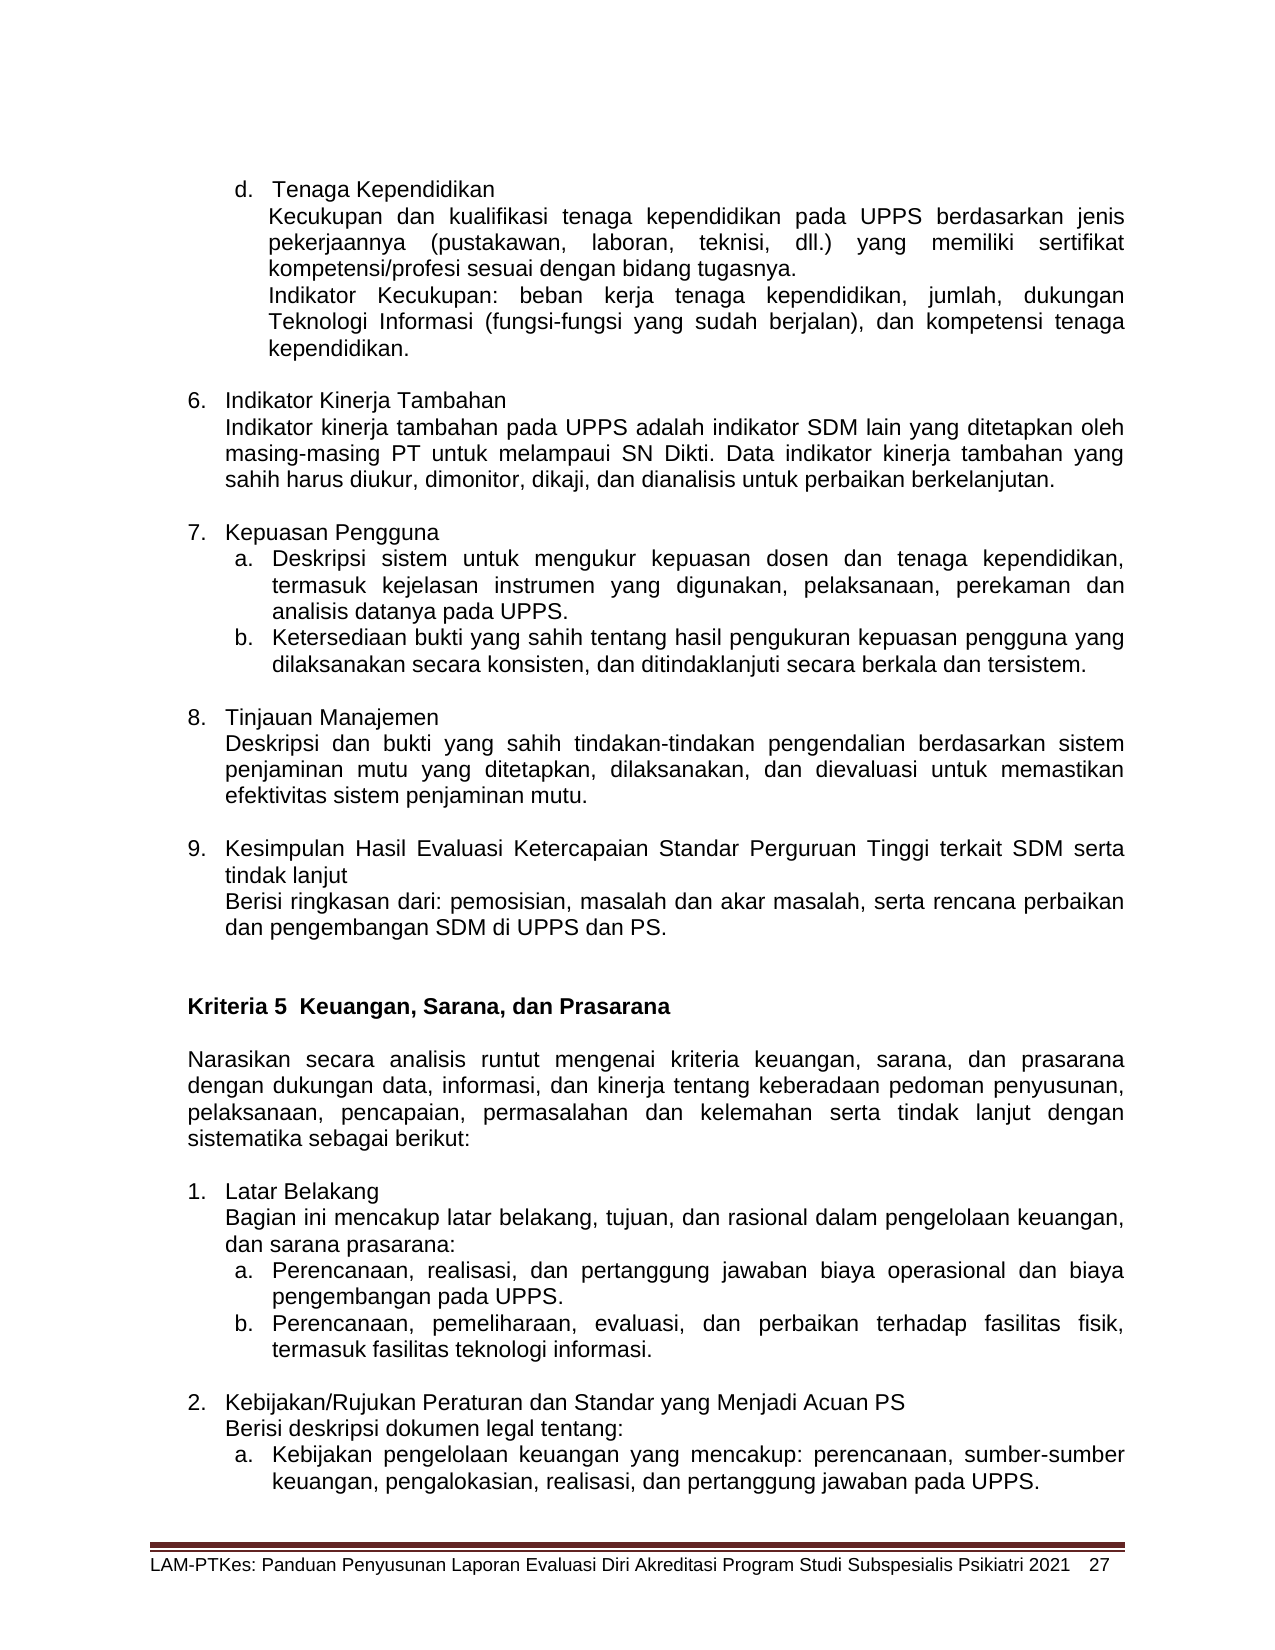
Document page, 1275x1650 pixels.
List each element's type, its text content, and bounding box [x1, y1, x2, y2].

text Berisi deskripsi dokumen legal tentang: [225, 1415, 1125, 1441]
list Kecukupan dan kualifikasi tenaga kependidikan pada UPPS berdasarkan jenis pekerjaannya (pustakawan, laboran, teknisi, dll.) yang memiliki sertifikat kompetensi/profesi sesuai dengan bidang tugasnya. [268, 203, 1125, 282]
text Berisi ringkasan dari: pemosisian, masalah dan akar masalah, serta rencana perbaikan dan pengembangan SDM di UPPS dan PS. [225, 888, 1125, 941]
list Perencanaan, pemeliharaan, evaluasi, dan perbaikan terhadap fasilitas fisik, termasuk fasilitas teknologi informasi. [234, 1309, 1125, 1362]
list Deskripsi sistem untuk mengukur kepuasan dosen dan tenaga kependidikan, termasuk kejelasan instrumen yang digunakan, pelaksanaan, perekaman dan analisis datanya pada UPPS. [234, 545, 1125, 624]
list Tinjauan Manajemen [187, 703, 1125, 730]
list Kesimpulan Hasil Evaluasi Ketercapaian Standar Perguruan Tinggi terkait SDM serta tindak lanjut [187, 835, 1125, 888]
list Kebijakan/Rujukan Peraturan dan Standar yang Menjadi Acuan PS [187, 1389, 1125, 1415]
subtitle Kriteria 5 Keuangan, Sarana, dan Prasarana [187, 993, 1125, 1020]
list Indikator Kinerja Tambahan [187, 387, 1125, 413]
list Perencanaan, realisasi, dan pertanggung jawaban biaya operasional dan biaya pengembangan pada UPPS. [234, 1257, 1125, 1309]
list Ketersediaan bukti yang sahih tentang hasil pengukuran kepuasan pengguna yang dilaksanakan secara konsisten, dan ditindaklanjuti secara berkala dan tersistem. [234, 624, 1125, 677]
list Kepuasan Pengguna [187, 519, 1125, 545]
list Indikator Kecukupan: beban kerja tenaga kependidikan, jumlah, dukungan Teknologi Informasi (fungsi-fungsi yang sudah berjalan), dan kompetensi tenaga kependidikan. [268, 282, 1125, 361]
list Latar Belakang [187, 1178, 1125, 1204]
list Deskripsi dan bukti yang sahih tindakan-tindakan pengendalian berdasarkan sistem penjaminan mutu yang ditetapkan, dilaksanakan, dan dievaluasi untuk memastikan efektivitas sistem penjaminan mutu. [225, 730, 1125, 809]
list Tenaga Kependidikan [234, 176, 1125, 203]
text Bagian ini mencakup latar belakang, tujuan, dan rasional dalam pengelolaan keuangan, dan sarana prasarana: [225, 1204, 1125, 1257]
list Indikator kinerja tambahan pada UPPS adalah indikator SDM lain yang ditetapkan oleh masing-masing PT untuk melampaui SN Dikti. Data indikator kinerja tambahan yang sahih harus diukur, dimonitor, dikaji, dan dianalisis untuk perbaikan berkelanjutan. [225, 413, 1125, 493]
list Kebijakan pengelolaan keuangan yang mencakup: perencanaan, sumber-sumber keuangan, pengalokasian, realisasi, dan pertanggung jawaban pada UPPS. [234, 1441, 1125, 1494]
text Narasikan secara analisis runtut mengenai kriteria keuangan, sarana, dan prasarana dengan dukungan data, informasi, dan kinerja tentang keberadaan pedoman penyusunan, pelaksanaan, pencapaian, permasalahan dan kelemahan serta tindak lanjut dengan sistematika sebagai berikut: [187, 1046, 1125, 1151]
